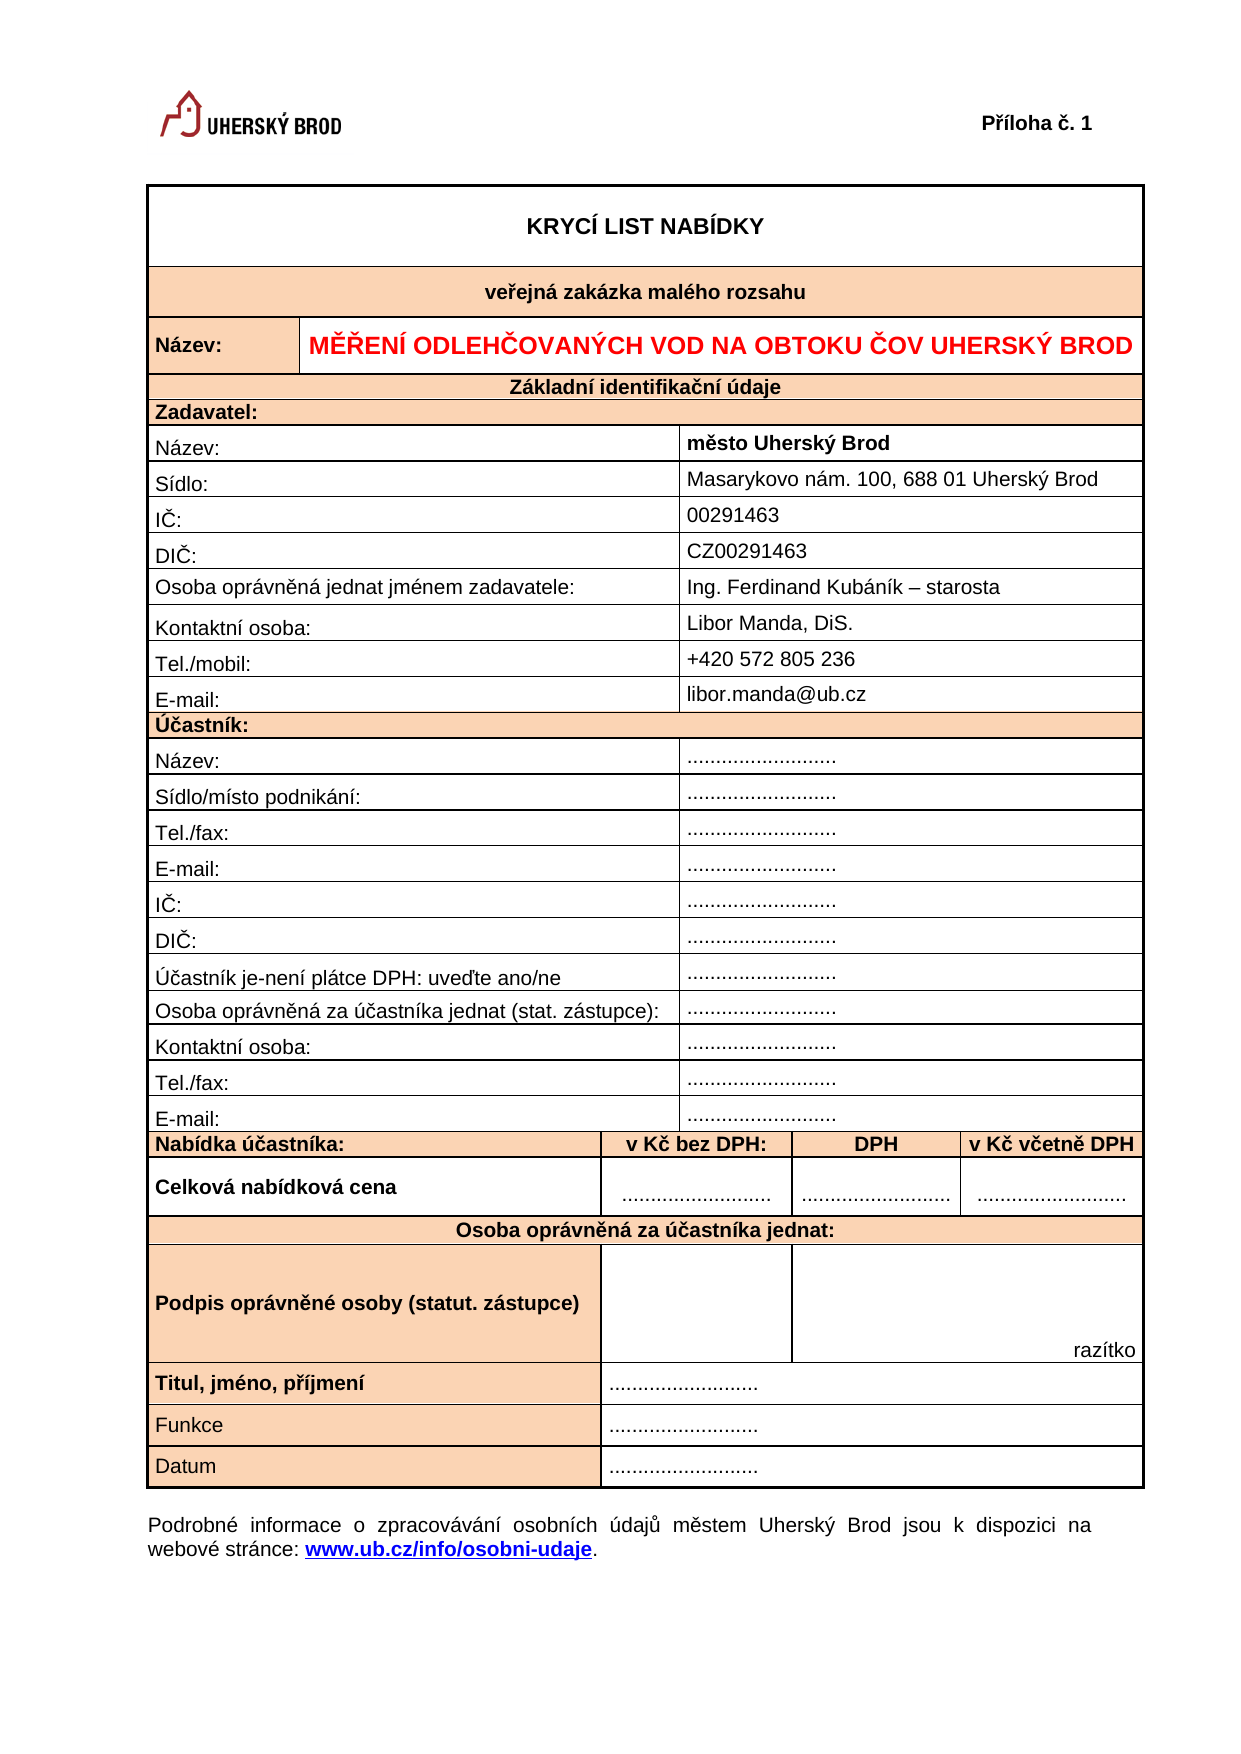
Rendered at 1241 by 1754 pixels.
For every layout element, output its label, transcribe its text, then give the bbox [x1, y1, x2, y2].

table_cell .......................... [680, 882, 1142, 917]
table_cell Datum [149, 1447, 600, 1486]
table_cell IČ: [149, 497, 679, 532]
table_cell Osoba oprávněná jednat jménem zadavatele: [149, 569, 679, 604]
table_cell IČ: [149, 882, 679, 917]
table_cell .......................... [602, 1447, 1142, 1486]
table_cell .......................... [680, 1025, 1142, 1059]
table_cell .......................... [680, 811, 1142, 845]
table_cell .......................... [680, 775, 1142, 809]
table_cell Nabídka účastníka: [149, 1132, 600, 1156]
table_cell Tel./fax: [149, 811, 679, 845]
table_cell Kontaktní osoba: [149, 605, 679, 639]
table_cell .......................... [602, 1158, 791, 1215]
table_cell Účastník: [149, 713, 1142, 737]
table_cell Titul, jméno, příjmení [149, 1363, 600, 1403]
table_cell DIČ: [149, 918, 679, 953]
table_cell DPH [793, 1132, 960, 1156]
table_cell .......................... [680, 1061, 1142, 1095]
text Podrobné informace o zpracovávání osobních údajů městem Uherský Brod jsou k dispozici na webové stránce: www.ub.cz/info/osobni-udaje. [148, 1513, 1092, 1561]
table_cell .......................... [680, 1096, 1142, 1131]
table_cell Základní identifikační údaje [149, 375, 1142, 398]
table_cell E-mail: [149, 677, 679, 711]
table_cell Funkce [149, 1405, 600, 1445]
table_cell Účastník je-není plátce DPH: uveďte ano/ne [149, 954, 679, 990]
table_cell Osoba oprávněná za účastníka jednat (stat. zástupce): [149, 991, 679, 1023]
table_cell Název: [149, 318, 299, 373]
table_cell E-mail: [149, 1096, 679, 1131]
table_cell Masarykovo nám. 100, 688 01 Uherský Brod [680, 462, 1142, 496]
table_header KRYCÍ LIST NABÍDKY [149, 187, 1142, 266]
table_cell .......................... [680, 991, 1142, 1023]
table_cell Podpis oprávněné osoby (statut. zástupce) [149, 1245, 600, 1362]
table_cell Osoba oprávněná za účastníka jednat: [149, 1217, 1142, 1243]
table_cell veřejná zakázka malého rozsahu [149, 267, 1142, 316]
table_cell Kontaktní osoba: [149, 1025, 679, 1059]
table_cell [602, 1245, 791, 1362]
table_cell libor.manda@ub.cz [680, 677, 1142, 711]
table_cell .......................... [602, 1405, 1142, 1445]
table_cell Tel./mobil: [149, 641, 679, 676]
table_cell Název: [149, 739, 679, 773]
table_cell .......................... [680, 954, 1142, 990]
picture [147, 73, 354, 155]
table_cell +420 572 805 236 [680, 641, 1142, 676]
table_cell město Uherský Brod [680, 426, 1142, 460]
table_cell 00291463 [680, 497, 1142, 532]
table_cell Libor Manda, DiS. [680, 605, 1142, 639]
table_cell E-mail: [149, 846, 679, 881]
table_cell v Kč včetně DPH [961, 1132, 1142, 1156]
table_cell .......................... [793, 1158, 960, 1215]
table_cell měření odlehčovaných vod na obtoku čov uherský Brod [300, 318, 1142, 373]
table_cell razítko [793, 1245, 1142, 1362]
table_cell .......................... [680, 918, 1142, 953]
table_cell .......................... [602, 1363, 1142, 1403]
table_cell v Kč bez DPH: [602, 1132, 791, 1156]
table_cell Tel./fax: [149, 1061, 679, 1095]
table_cell Zadavatel: [149, 400, 1142, 424]
table_cell Celková nabídková cena [149, 1158, 600, 1215]
table_cell DIČ: [149, 533, 679, 568]
table_cell Sídlo/místo podnikání: [149, 775, 679, 809]
table_cell .......................... [680, 846, 1142, 881]
table_cell CZ00291463 [680, 533, 1142, 568]
table_cell Ing. Ferdinand Kubáník – starosta [680, 569, 1142, 604]
table_cell Název: [149, 426, 679, 460]
table_cell Sídlo: [149, 462, 679, 496]
table_cell .......................... [961, 1158, 1142, 1215]
table_cell .......................... [680, 739, 1142, 773]
